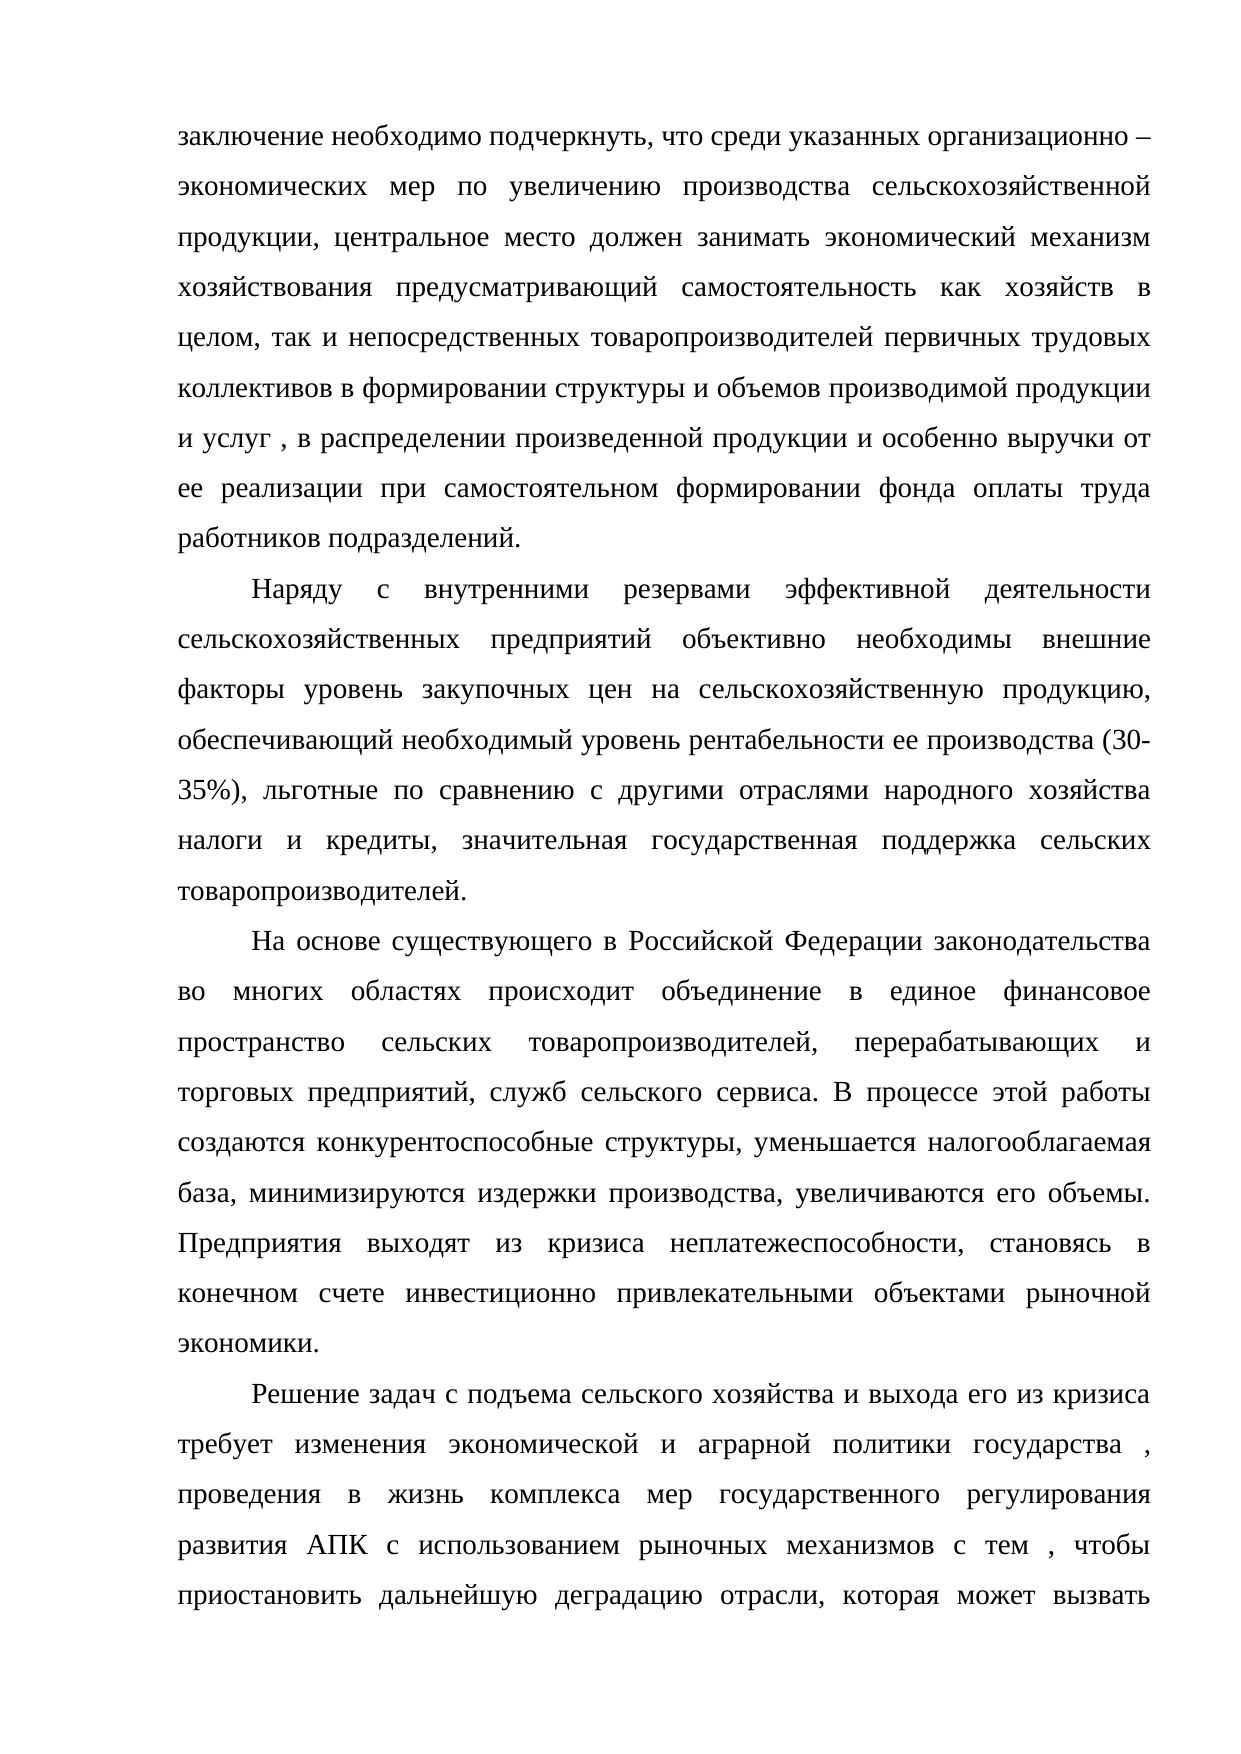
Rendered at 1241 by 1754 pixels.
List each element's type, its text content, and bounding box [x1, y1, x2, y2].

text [177, 1376, 1152, 1611]
text На основе существующего в Российской Федерации законодательства во многих областях происходит объединение в единое финансовое пространство сельских товаропроизводителей, перерабатывающих и торговых предприятий, служб сельского сервиса. В процессе этой работы создаются конкурентоспособные структуры, уменьшается налогооблагаемая база, минимизируются издержки производства, увеличиваются его объемы. Предприятия выходят из кризиса неплатежеспособности, становясь в конечном счете инвестиционно привлекательными объектами рыночной экономики. [177, 923, 1152, 1359]
text Наряду с внутренними резервами эффективной деятельности сельскохозяйственных предприятий объективно необходимы внешние факторы уровень закупочных цен на сельскохозяйственную продукцию, обеспечивающий необходимый уровень рентабельности ее производства (30-35%), льготные по сравнению с другими отраслями народного хозяйства налоги и кредиты, значительная государственная поддержка сельских товаропроизводителей. [177, 571, 1152, 906]
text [177, 118, 1152, 554]
